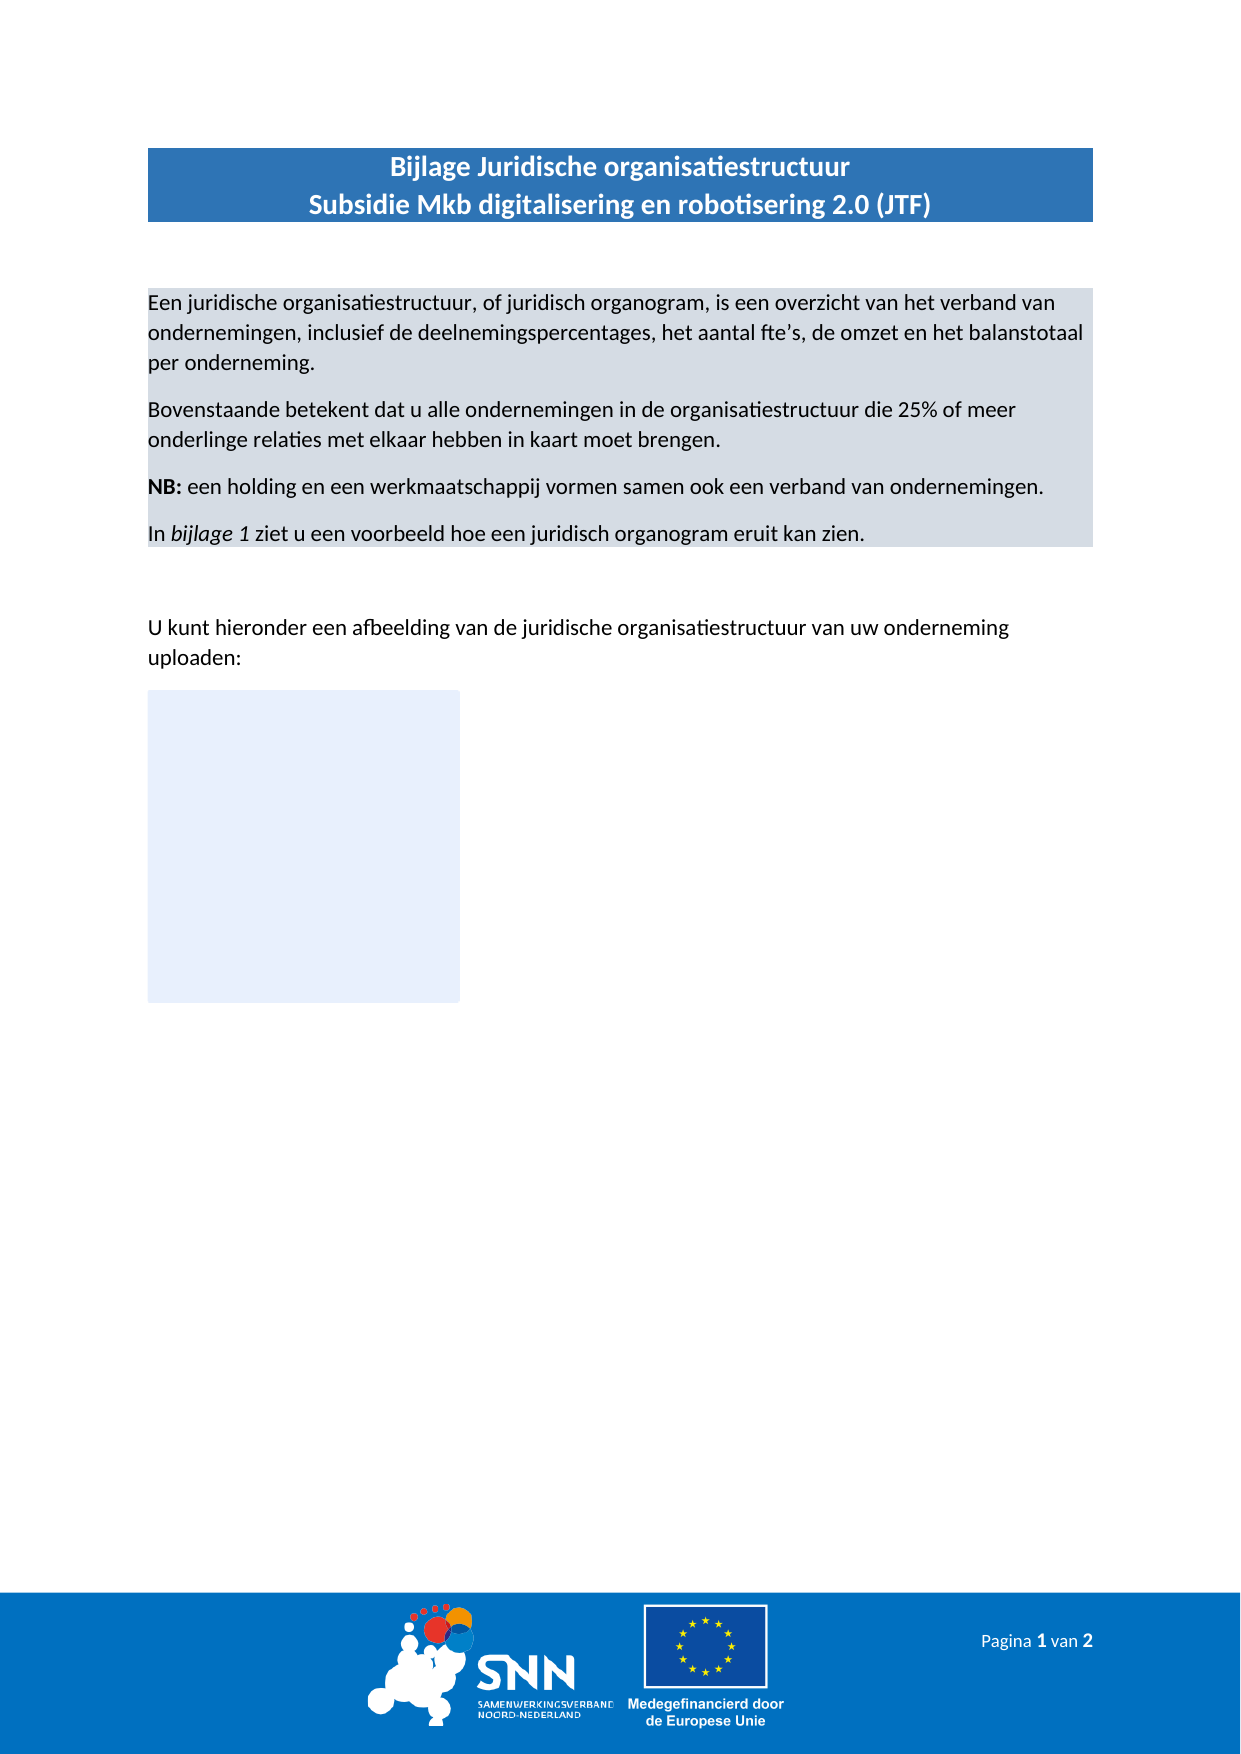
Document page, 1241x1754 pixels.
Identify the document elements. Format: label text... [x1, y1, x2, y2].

text In bijlage 1 ziet u een voorbeeld hoe een juridisch organogram eruit kan zien. [148, 519, 1093, 547]
text Bovenstaande betekent dat u alle ondernemingen in de organisatiestructuur die 25% of meer onderlinge relaties met elkaar hebben in kaart moet brengen. [148, 395, 1093, 453]
text U kunt hieronder een afbeelding van de juridische organisatiestructuur van uw onderneming uploaden: [148, 613, 1093, 671]
picture [147, 690, 460, 1003]
text Een juridische organisatiestructuur, of juridisch organogram, is een overzicht van het verband van ondernemingen, inclusief de deelnemingspercentages, het aantal fte’s, de omzet en het balanstotaal per onderneming. [148, 288, 1093, 376]
text Bijlage Juridische organisatiestructuur Subsidie Mkb digitalisering en robotisering 2.0 (JTF) [148, 148, 1093, 222]
picture [367, 1604, 614, 1726]
text NB: een holding en een werkmaatschappij vormen samen ook een verband van ondernemingen. [148, 472, 1093, 500]
picture [626, 1592, 786, 1741]
